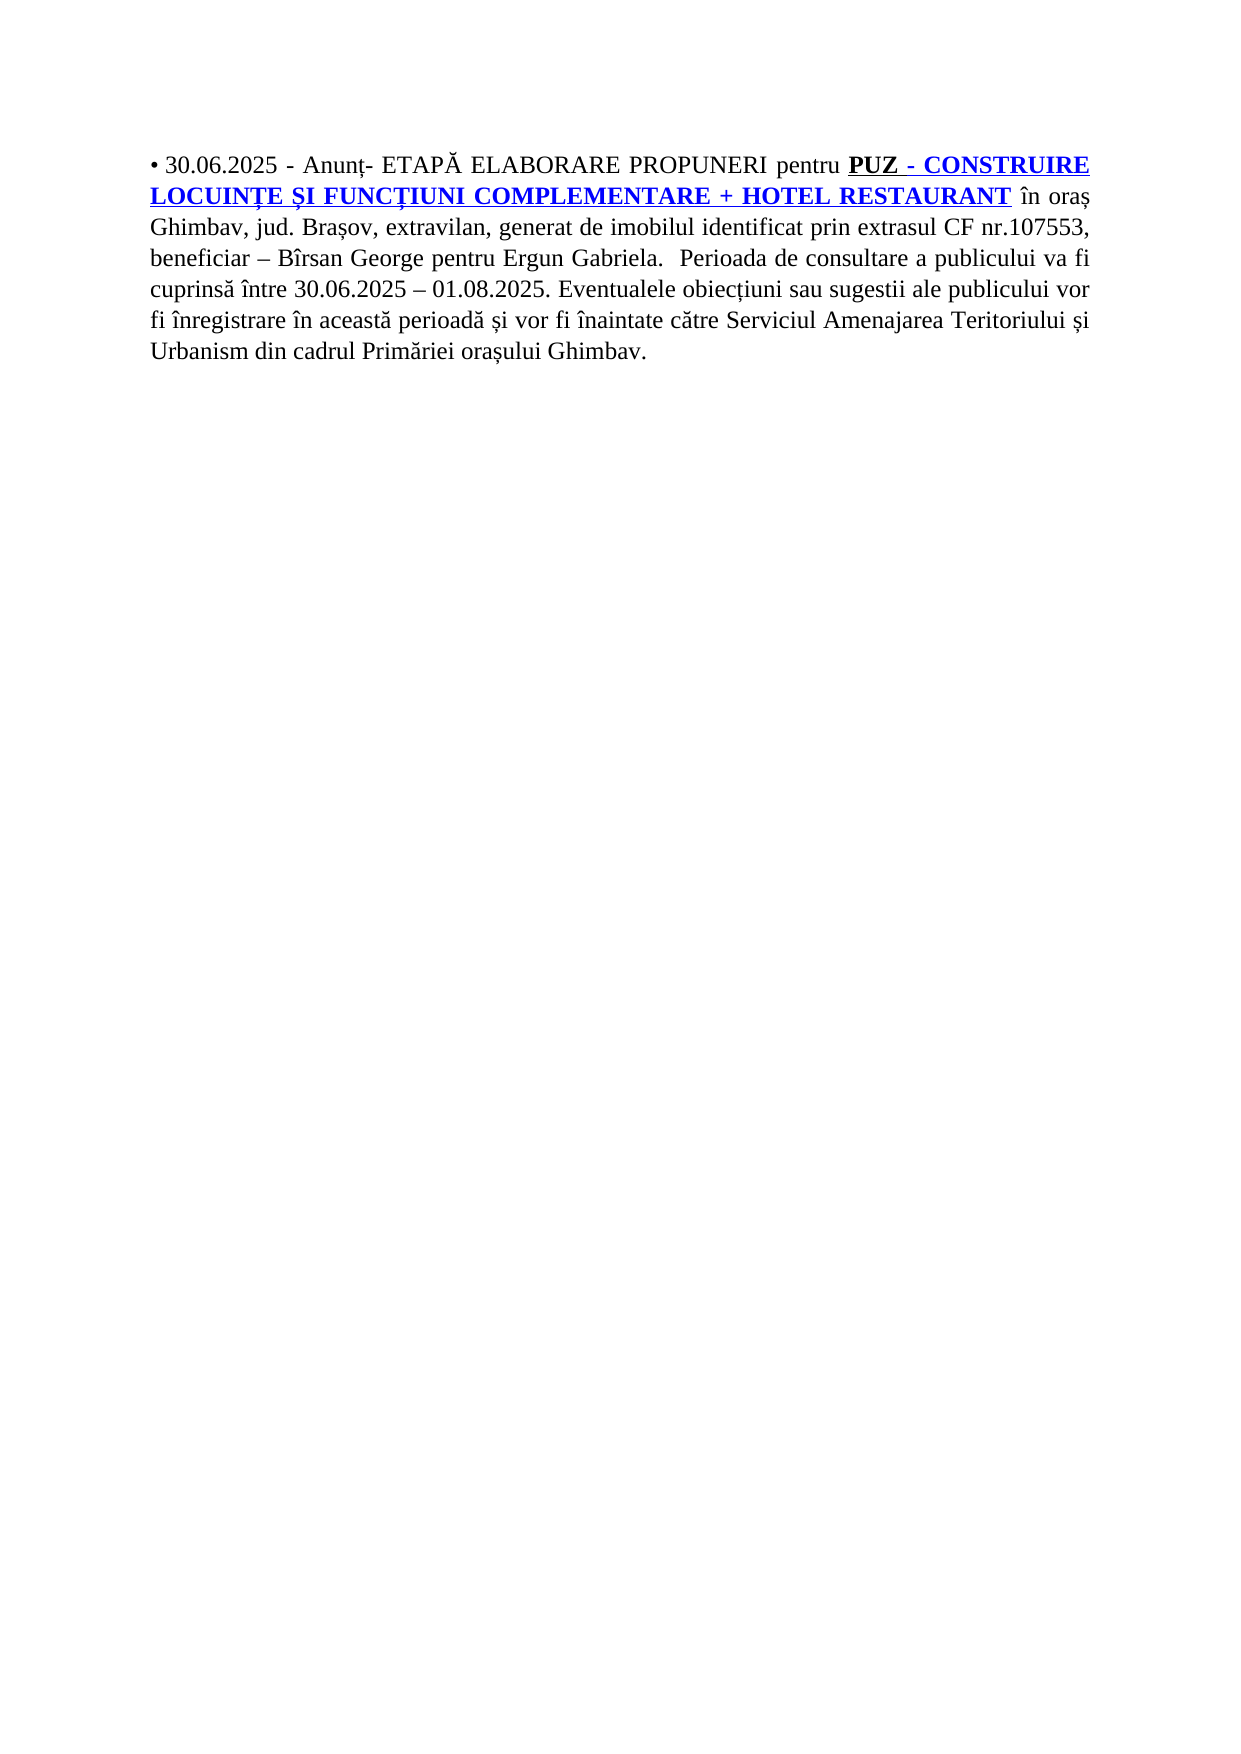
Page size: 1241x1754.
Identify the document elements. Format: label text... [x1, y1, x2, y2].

text • 30.06.2025 - Anunț- ETAPĂ ELABORARE PROPUNERI pentru PUZ - CONSTRUIRE LOCUINȚE ȘI FUNCȚIUNI COMPLEMENTARE + HOTEL RESTAURANT în oraș Ghimbav, jud. Brașov, extravilan, generat de imobilul identificat prin extrasul CF nr.107553, beneficiar – Bîrsan George pentru Ergun Gabriela. Perioada de consultare a publicului va fi cuprinsă între 30.06.2025 – 01.08.2025. Eventualele obiecțiuni sau sugestii ale publicului vor fi înregistrare în această perioadă și vor fi înaintate către Serviciul Amenajarea Teritoriului și Urbanism din cadrul Primăriei orașului Ghimbav. [150, 150, 1090, 365]
